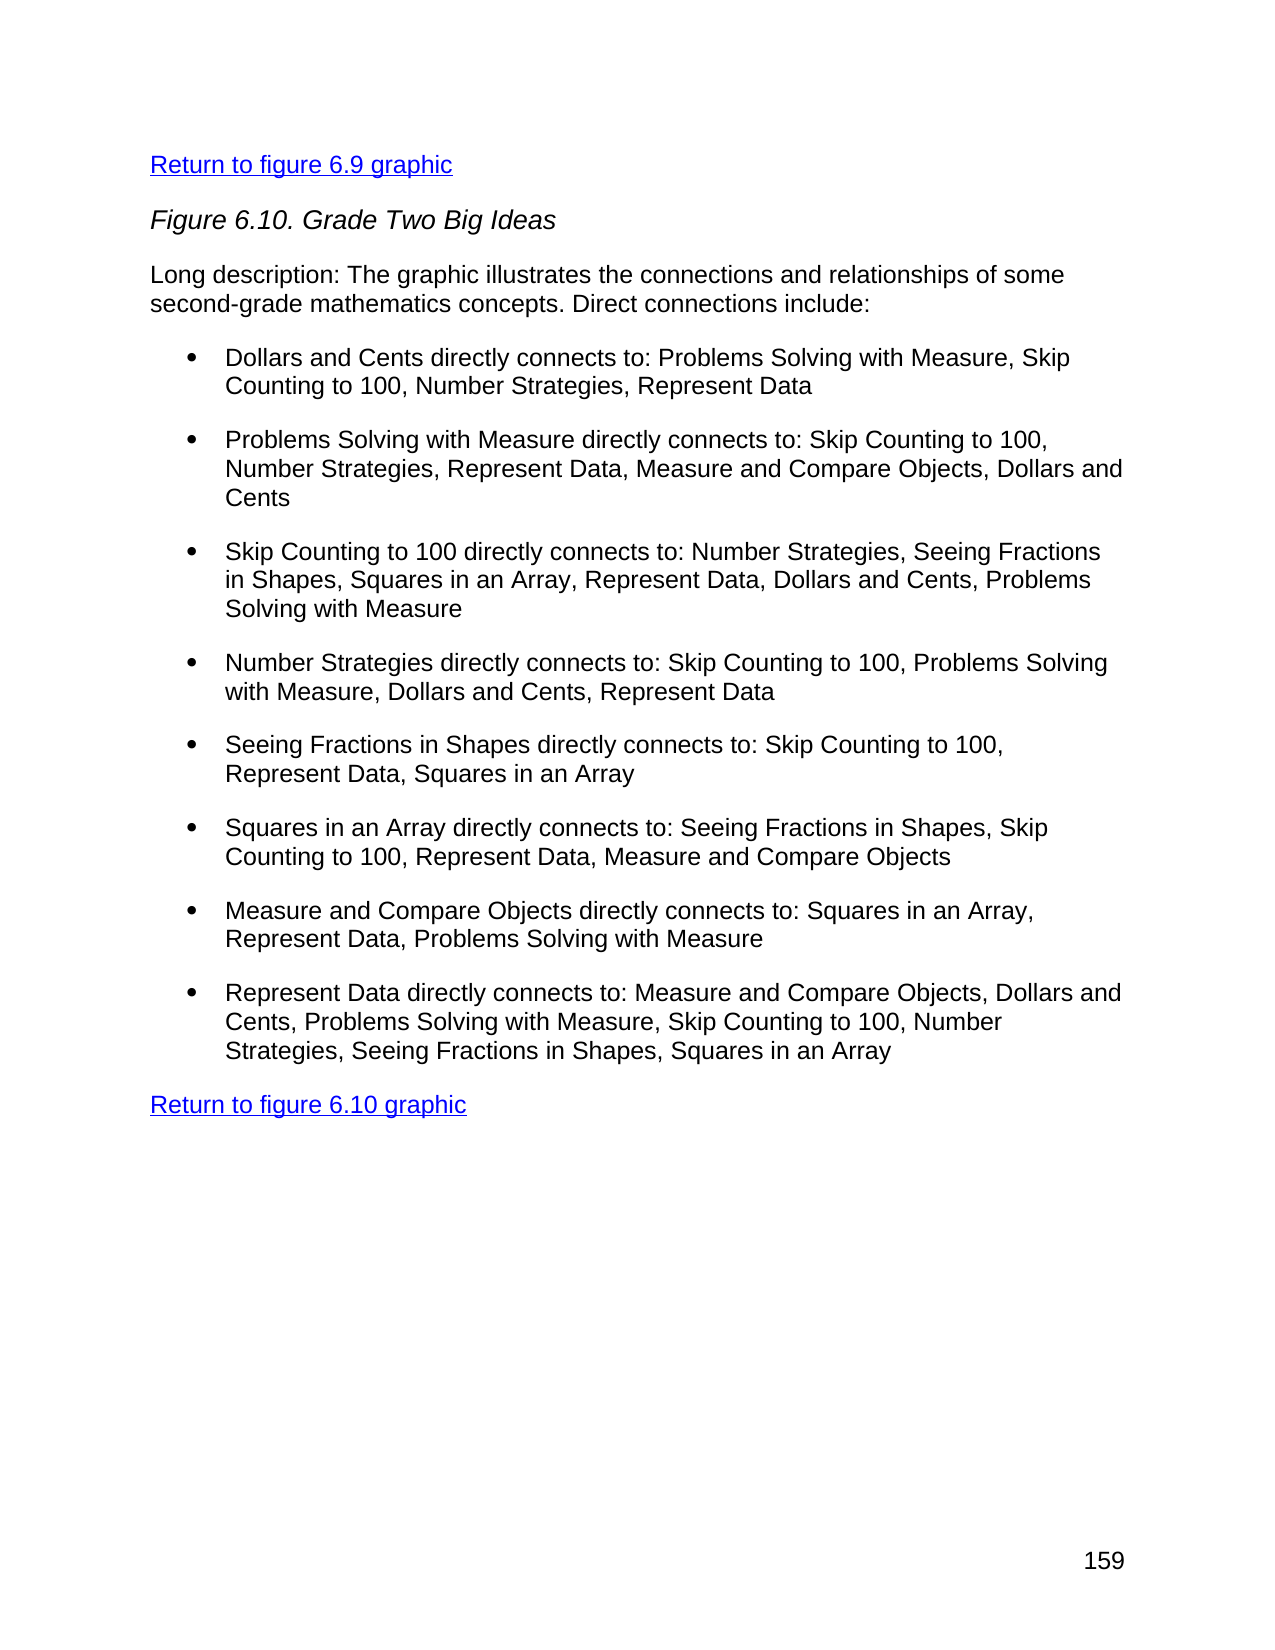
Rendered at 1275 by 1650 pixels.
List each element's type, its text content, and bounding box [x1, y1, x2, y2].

list Squares in an Array directly connects to: Seeing Fractions in Shapes, Skip Counting to 100, Represent Data, Measure and Compare Objects [187, 813, 1125, 871]
list Number Strategies directly connects to: Skip Counting to 100, Problems Solving with Measure, Dollars and Cents, Represent Data [187, 648, 1125, 705]
text Return to figure 6.9 graphic [150, 150, 1125, 179]
list Represent Data directly connects to: Measure and Compare Objects, Dollars and Cents, Problems Solving with Measure, Skip Counting to 100, Number Strategies, Seeing Fractions in Shapes, Squares in an Array [187, 978, 1125, 1064]
subtitle Figure 6.10. Grade Two Big Ideas [150, 204, 1125, 235]
text Long description: The graphic illustrates the connections and relationships of some second-grade mathematics concepts. Direct connections include: [150, 260, 1125, 317]
list Measure and Compare Objects directly connects to: Squares in an Array, Represent Data, Problems Solving with Measure [187, 896, 1125, 953]
list Problems Solving with Measure directly connects to: Skip Counting to 100, Number Strategies, Represent Data, Measure and Compare Objects, Dollars and Cents [187, 425, 1125, 511]
list Seeing Fractions in Shapes directly connects to: Skip Counting to 100, Represent Data, Squares in an Array [187, 730, 1125, 788]
text Return to figure 6.10 graphic [150, 1089, 1125, 1118]
list Skip Counting to 100 directly connects to: Number Strategies, Seeing Fractions in Shapes, Squares in an Array, Represent Data, Dollars and Cents, Problems Solving with Measure [187, 536, 1125, 623]
list Dollars and Cents directly connects to: Problems Solving with Measure, Skip Counting to 100, Number Strategies, Represent Data [187, 342, 1125, 400]
